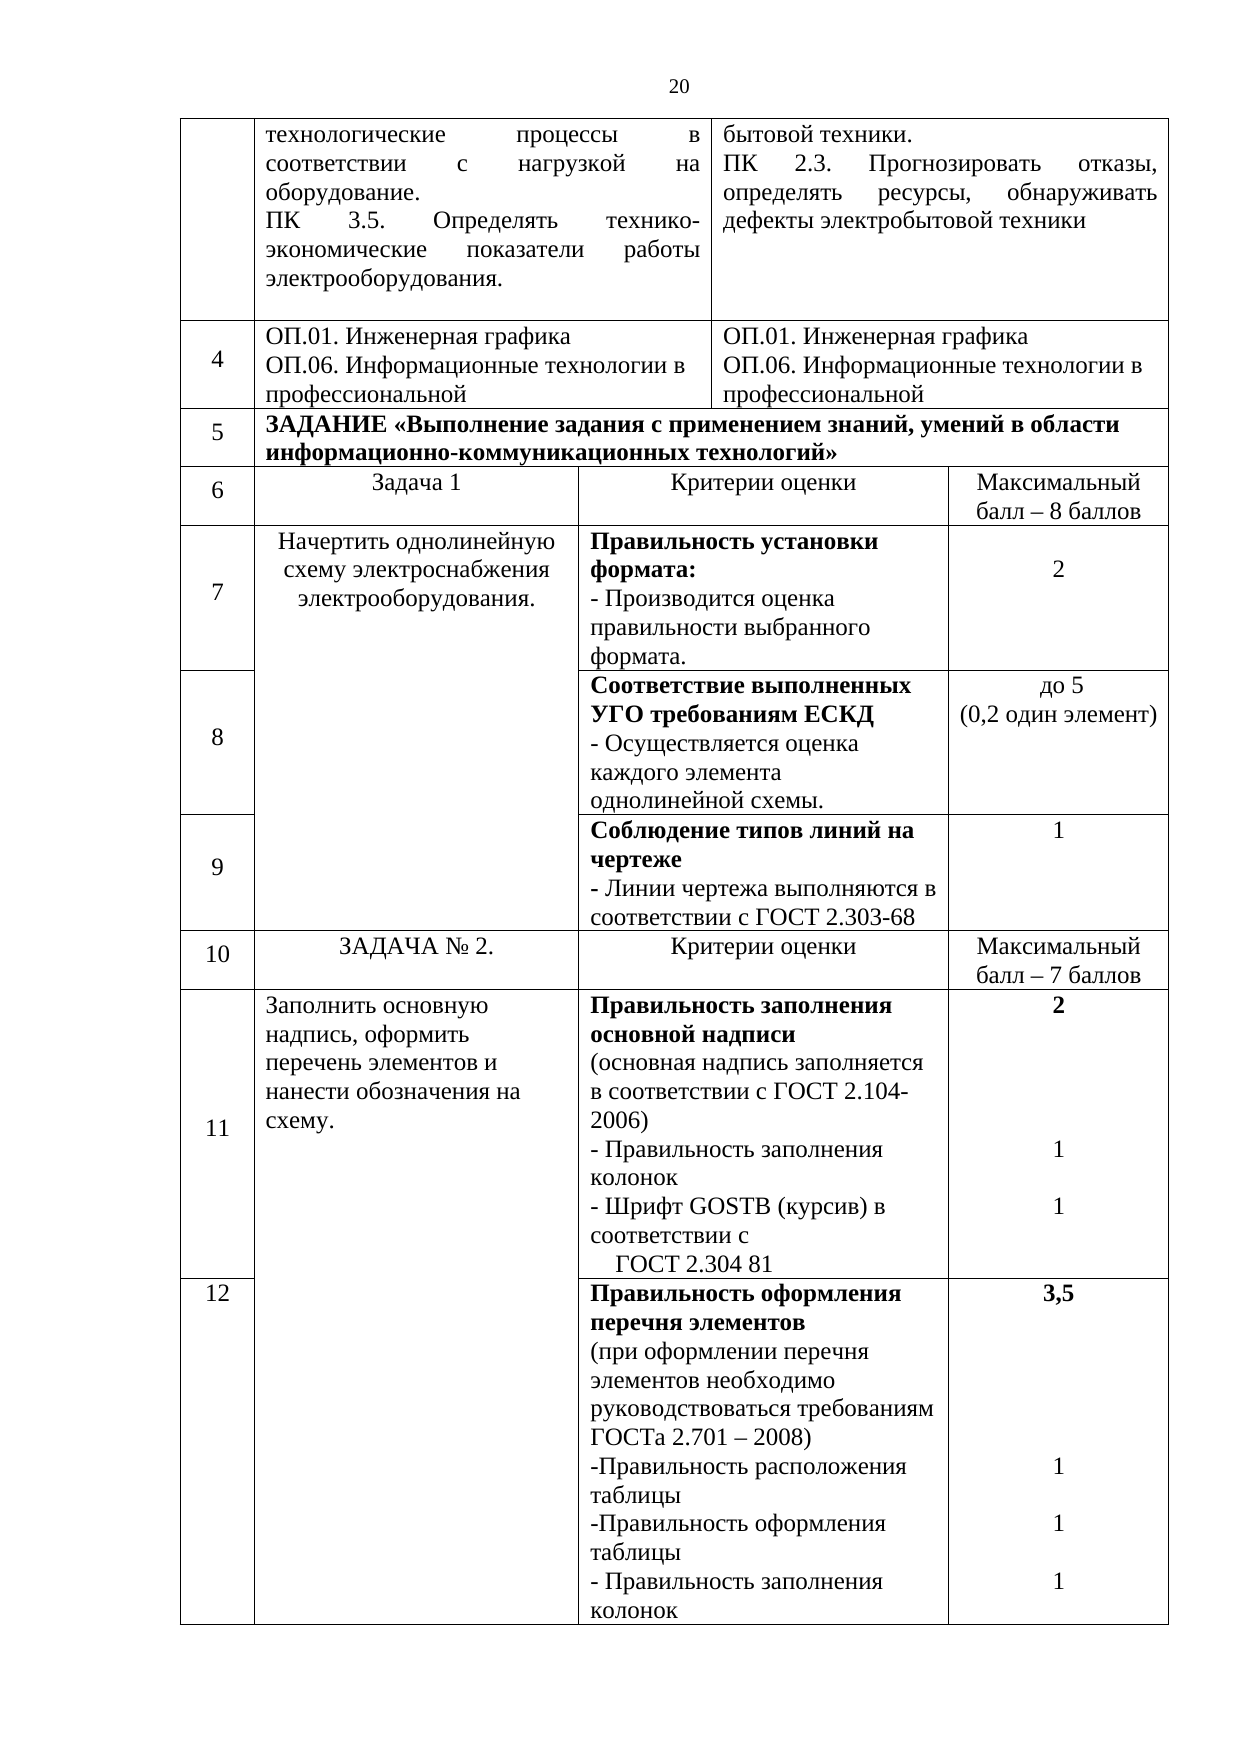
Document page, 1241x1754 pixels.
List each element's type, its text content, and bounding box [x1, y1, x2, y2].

table_cell Критерии оценки [579, 467, 948, 525]
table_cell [712, 119, 1168, 320]
table_cell 2 1 1 [949, 990, 1168, 1277]
table_cell Соблюдение типов линий на чертеже - Линии чертежа выполняются в соответствии с ГОСТ 2.303-68 [579, 815, 948, 930]
table_cell Заполнить основную надпись, оформить перечень элементов и нанести обозначения на схему. [255, 990, 578, 1623]
table_cell Задача 1 [255, 467, 578, 525]
table_cell Максимальный балл – 7 баллов [949, 931, 1168, 989]
table_cell 7 [181, 526, 254, 669]
table_cell 10 [181, 931, 254, 989]
table_cell Критерии оценки [579, 931, 948, 989]
table_cell до 5 (0,2 один элемент) [949, 671, 1168, 814]
table_cell 4 [181, 321, 254, 408]
table_cell 3,5 1 1 1 0,5 [949, 1279, 1168, 1623]
table_cell 12 [181, 1279, 254, 1623]
table_cell 11 [181, 990, 254, 1277]
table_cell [255, 119, 711, 320]
table_cell Правильность заполнения основной надписи (основная надпись заполняется в соответствии с ГОСТ 2.104-2006) - Правильность заполнения колонок - Шрифт GOSTB (курсив) в соответствии с ГОСТ 2.304 81 [579, 990, 948, 1277]
table_cell Максимальный балл – 8 баллов [949, 467, 1168, 525]
table_cell ОП.01. Инженерная графика ОП.06. Информационные технологии в профессиональной [712, 321, 1168, 408]
table_cell 3 [181, 119, 254, 320]
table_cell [579, 1279, 948, 1623]
table_cell 5 [181, 409, 254, 466]
table_cell ЗАДАНИЕ «Выполнение задания с применением знаний, умений в области информационно-коммуникационных технологий» [255, 409, 1168, 466]
table_cell 1 [949, 815, 1168, 930]
table_cell Правильность установки формата: - Производится оценка правильности выбранного формата. [579, 526, 948, 669]
table_cell ЗАДАЧА № 2. [255, 931, 578, 989]
table_cell 2 [949, 526, 1168, 669]
table_cell Начертить однолинейную схему электроснабжения электрооборудования. [255, 526, 578, 930]
table_cell 8 [181, 671, 254, 814]
table_cell 9 [181, 815, 254, 930]
table_cell ОП.01. Инженерная графика ОП.06. Информационные технологии в профессиональной [255, 321, 711, 408]
table_cell 6 [181, 467, 254, 525]
table_cell Соответствие выполненных УГО требованиям ЕСКД - Осуществляется оценка каждого элемента однолинейной схемы. [579, 671, 948, 814]
